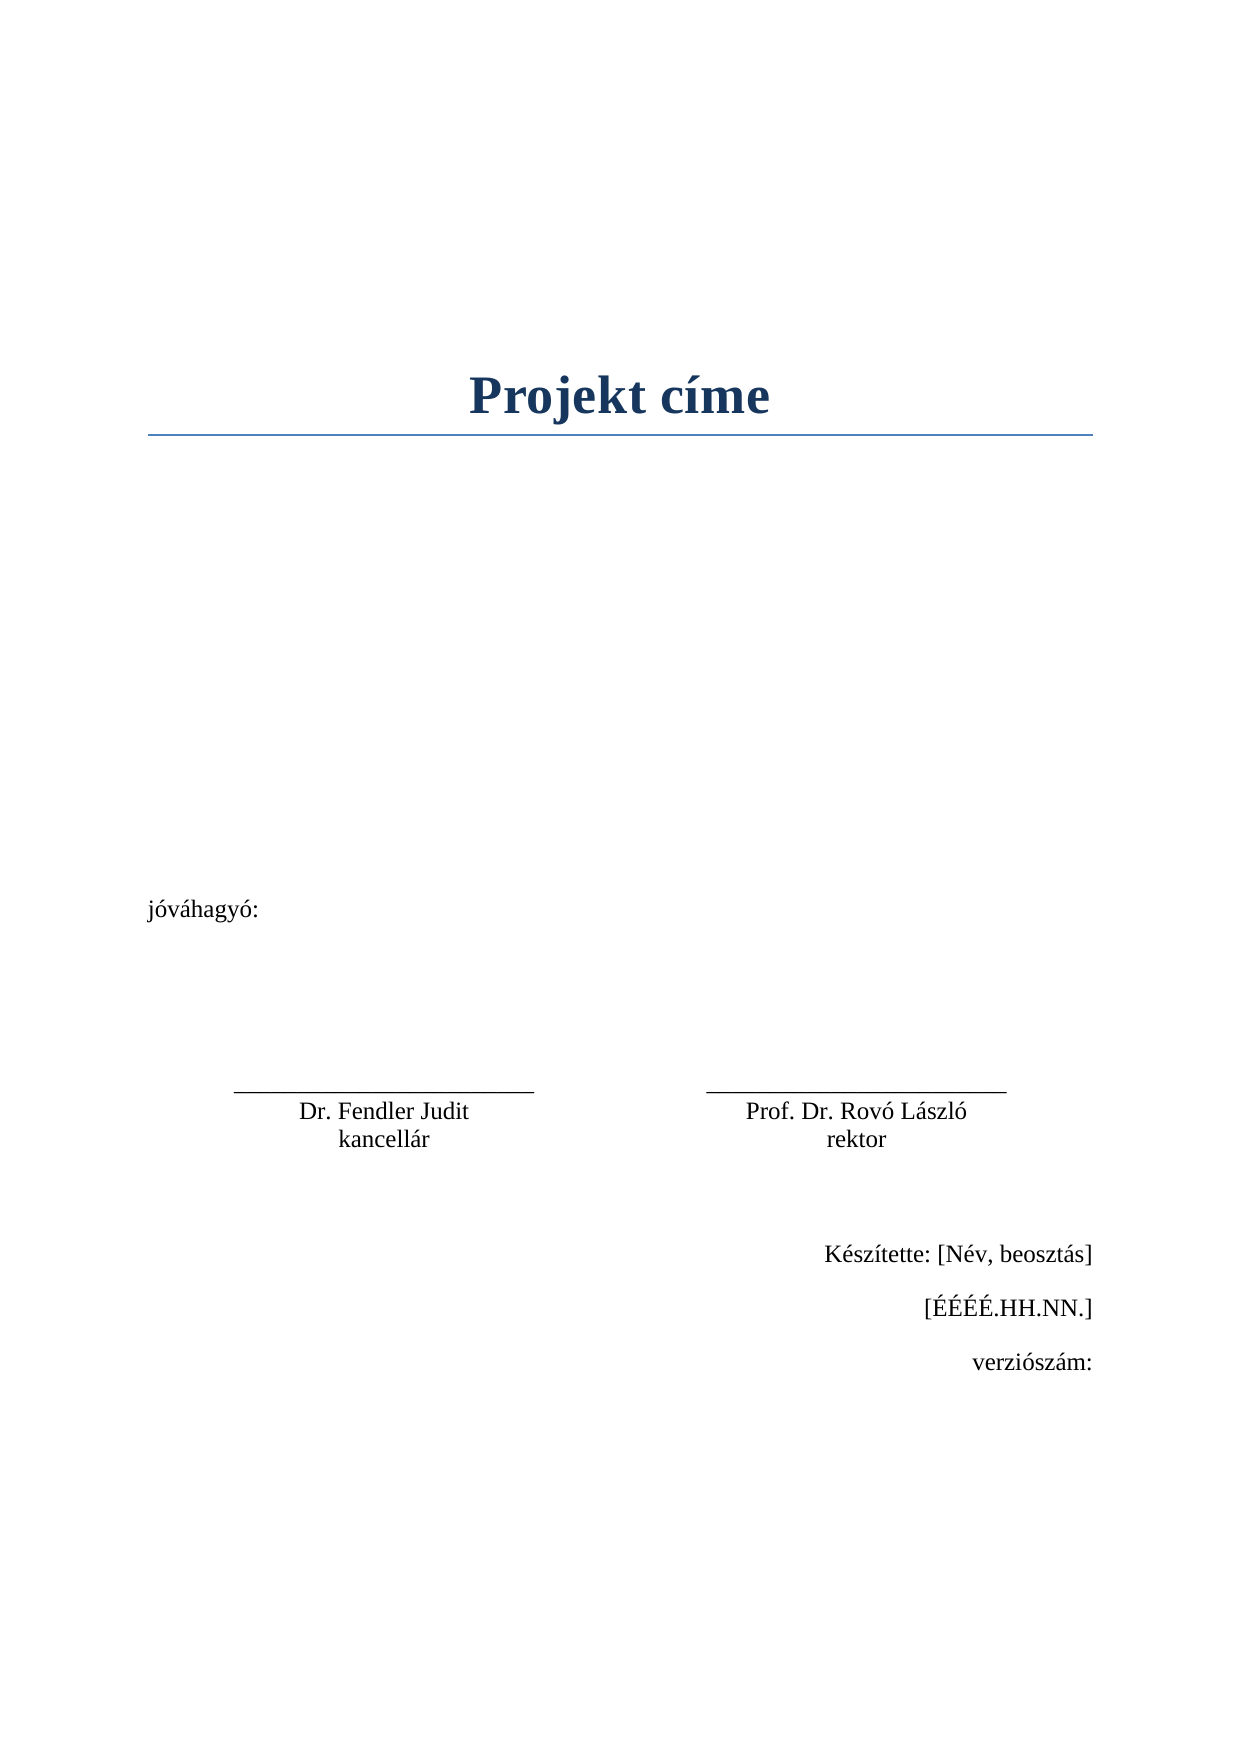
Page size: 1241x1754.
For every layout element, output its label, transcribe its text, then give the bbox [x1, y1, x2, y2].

text ________________________ ________________________ [148, 1067, 1093, 1096]
text kancellár rektor [148, 1124, 1093, 1153]
text verziószám: [148, 1347, 1093, 1376]
text jóváhagyó: [148, 894, 1093, 923]
title Projekt címe [148, 363, 1093, 434]
text Készítette: [Név, beosztás] [148, 1239, 1093, 1268]
text [ÉÉÉÉ.HH.NN.] [148, 1293, 1093, 1322]
text Dr. Fendler Judit Prof. Dr. Rovó László [148, 1096, 1093, 1124]
